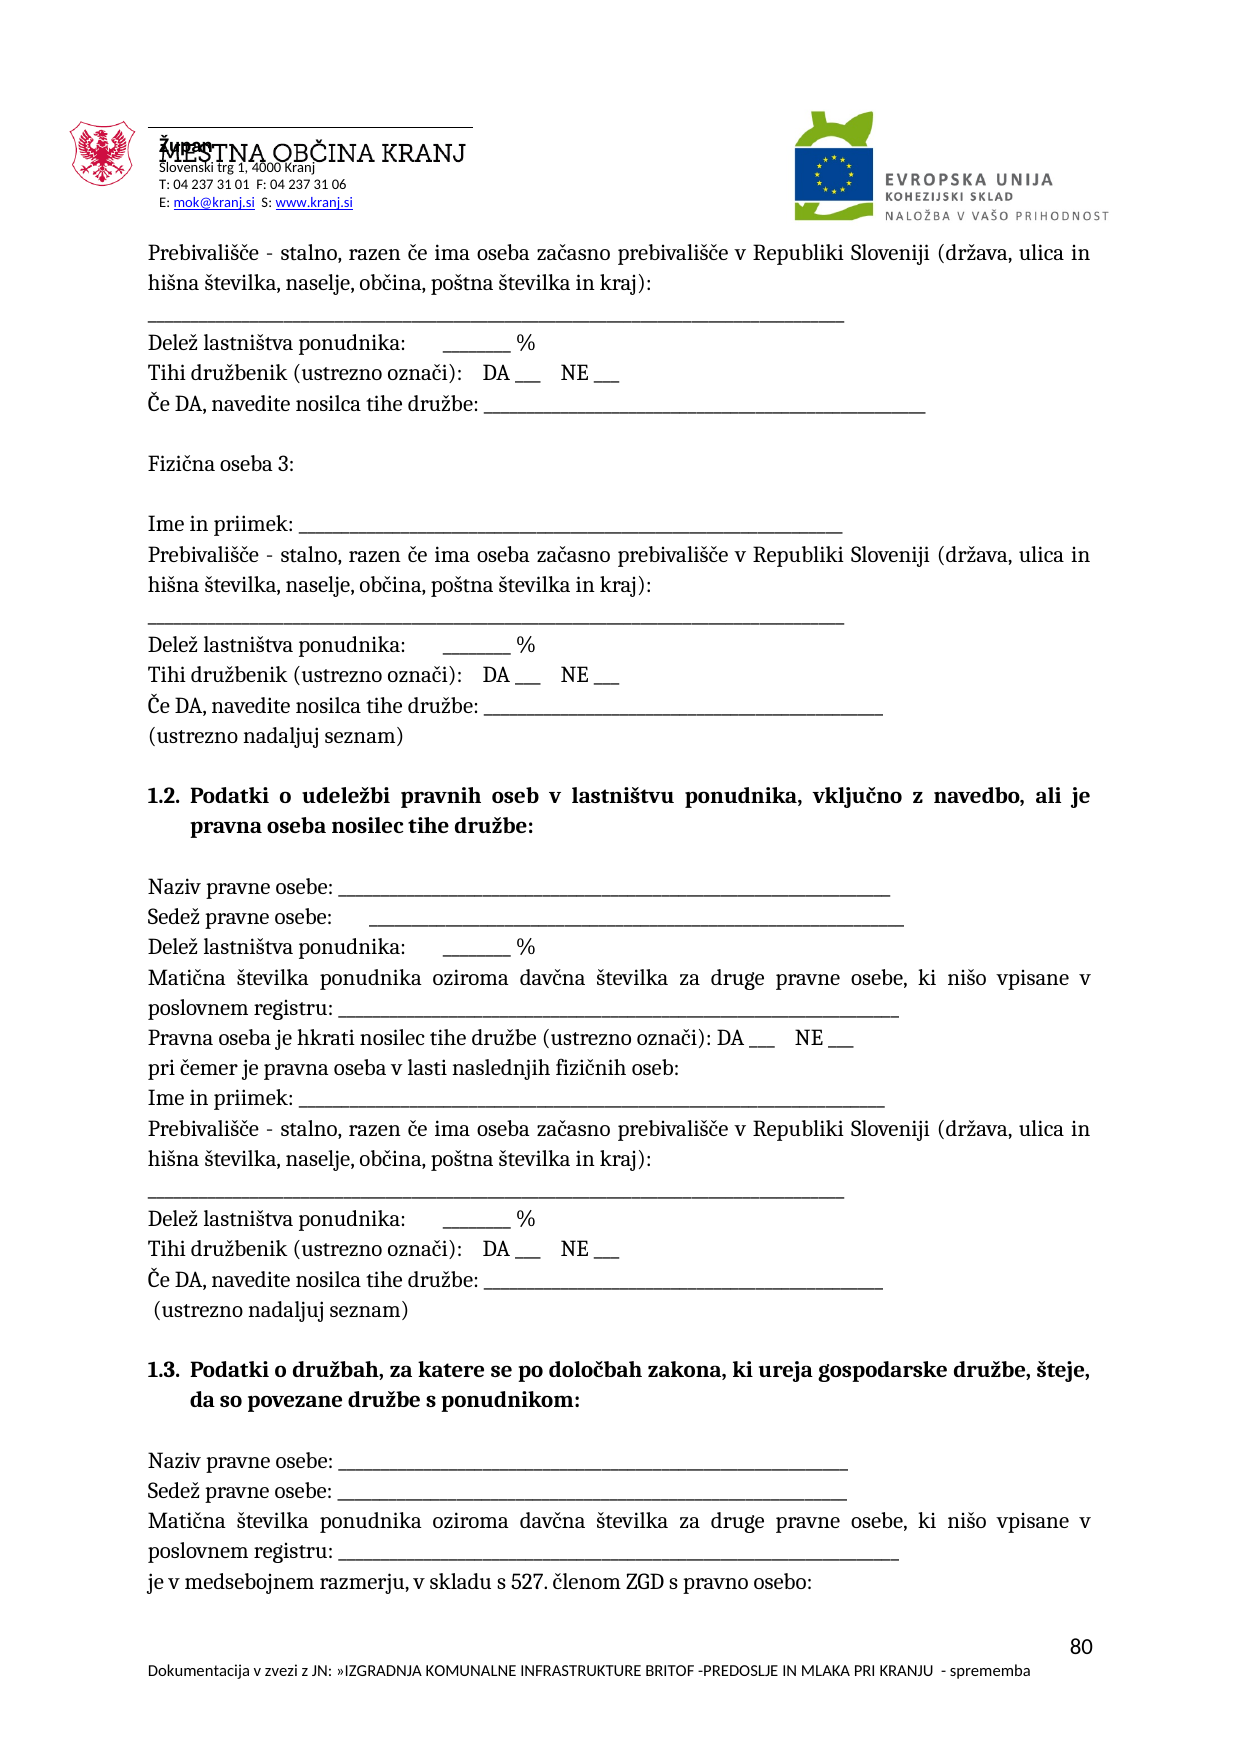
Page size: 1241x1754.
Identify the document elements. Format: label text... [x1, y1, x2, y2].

text Delež lastništva ponudnika: ________ % [148, 1206, 1092, 1232]
text (ustrezno nadaljuj seznam) [148, 1297, 1092, 1323]
text Naziv pravne osebe: ____________________________________________________________ [148, 1448, 1092, 1474]
text Delež lastništva ponudnika: ________ % [148, 934, 1092, 960]
text Delež lastništva ponudnika: ________ % [148, 330, 1092, 356]
text __________________________________________________________________________________ [148, 602, 1092, 628]
text Pravna oseba je hkrati nosilec tihe družbe (ustrezno označi): DA ___ NE ___ [148, 1025, 1092, 1051]
text (ustrezno nadaljuj seznam) [148, 723, 1092, 749]
text Tihi družbenik (ustrezno označi): DA ___ NE ___ [148, 360, 1092, 386]
text Sedež pravne osebe: ____________________________________________________________ [148, 1478, 1092, 1504]
text Ime in priimek: _____________________________________________________________________ [148, 1085, 1092, 1111]
text __________________________________________________________________________________ [148, 300, 1092, 326]
text Fizična oseba 3: [148, 451, 1092, 477]
text Če DA, navedite nosilca tihe družbe: ____________________________________________________ [148, 390, 1092, 417]
text Delež lastništva ponudnika: ________ % [148, 632, 1092, 658]
text pri čemer je pravna oseba v lasti naslednjih fizičnih oseb: [148, 1055, 1092, 1081]
text Tihi družbenik (ustrezno označi): DA ___ NE ___ [148, 662, 1092, 688]
text __________________________________________________________________________________ [148, 1176, 1092, 1202]
text Naziv pravne osebe: _________________________________________________________________ [148, 874, 1092, 900]
list Podatki o družbah, za katere se po določbah zakona, ki ureja gospodarske družbe, šteje, da so povezane družbe s ponudnikom: [148, 1357, 1092, 1413]
picture [714, 103, 1149, 230]
text Če DA, navedite nosilca tihe družbe: _______________________________________________ [148, 1266, 1092, 1293]
text Sedež pravne osebe: _______________________________________________________________ [148, 904, 1092, 930]
list Podatki o udeležbi pravnih oseb v lastništvu ponudnika, vključno z navedbo, ali je pravna oseba nosilec tihe družbe: [148, 783, 1092, 839]
text Če DA, navedite nosilca tihe družbe: _______________________________________________ [148, 692, 1092, 719]
text Tihi družbenik (ustrezno označi): DA ___ NE ___ [148, 1236, 1092, 1262]
text Ime in priimek: ________________________________________________________________ [148, 511, 1092, 537]
text je v medsebojnem razmerju, v skladu s 527. členom ZGD s pravno osebo: [148, 1568, 1092, 1595]
